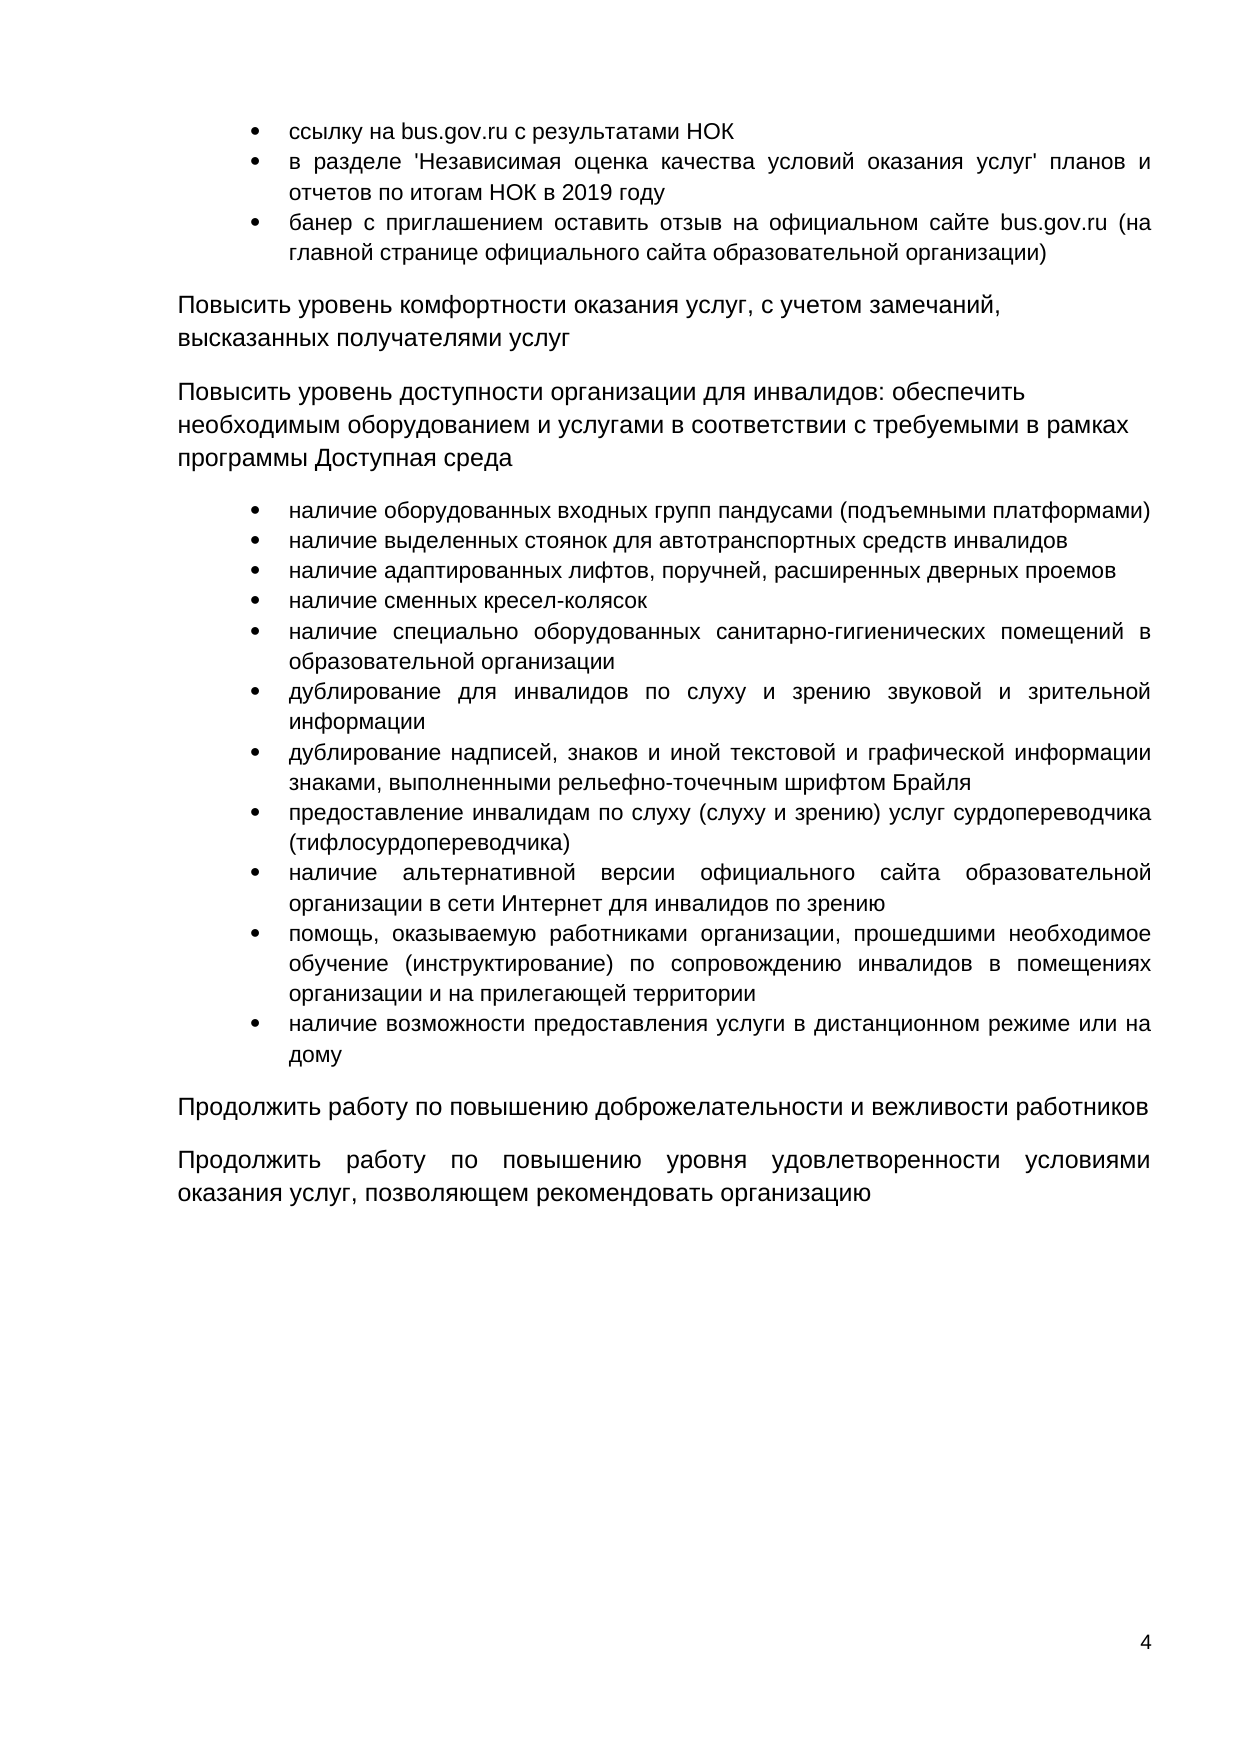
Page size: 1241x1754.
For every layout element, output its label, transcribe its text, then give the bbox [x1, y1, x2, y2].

list наличие возможности предоставления услуги в дистанционном режиме или на дому [251, 1010, 1152, 1067]
list наличие альтернативной версии официального сайта образовательной организации в сети Интернет для инвалидов по зрению [251, 859, 1152, 916]
list наличие специально оборудованных санитарно-гигиенических помещений в образовательной организации [251, 618, 1152, 674]
text Повысить уровень комфортности оказания услуг, с учетом замечаний, высказанных получателями услуг [177, 290, 1152, 352]
list наличие оборудованных входных групп пандусами (подъемными платформами) [251, 497, 1152, 523]
list дублирование для инвалидов по слуху и зрению звуковой и зрительной информации [251, 678, 1152, 734]
list банер с приглашением оставить отзыв на официальном сайте bus.gov.ru (на главной странице официального сайта образовательной организации) [251, 209, 1152, 265]
text Продолжить работу по повышению уровня удовлетворенности условиями оказания услуг, позволяющем рекомендовать организацию [177, 1145, 1152, 1207]
list наличие адаптированных лифтов, поручней, расширенных дверных проемов [251, 557, 1152, 583]
text Продолжить работу по повышению доброжелательности и вежливости работников [177, 1092, 1152, 1120]
list предоставление инвалидам по слуху (слуху и зрению) услуг сурдопереводчика (тифлосурдопереводчика) [251, 799, 1152, 855]
list ссылку на bus.gov.ru с результатами НОК [251, 118, 1152, 144]
list наличие сменных кресел-колясок [251, 587, 1152, 614]
list наличие выделенных стоянок для автотранспортных средств инвалидов [251, 527, 1152, 553]
list помощь, оказываемую работниками организации, прошедшими необходимое обучение (инструктирование) по сопровождению инвалидов в помещениях организации и на прилегающей территории [251, 920, 1152, 1006]
text Повысить уровень доступности организации для инвалидов: обеспечить необходимым оборудованием и услугами в соответствии с требуемыми в рамках программы Доступная среда [177, 377, 1152, 472]
list дублирование надписей, знаков и иной текстовой и графической информации знаками, выполненными рельефно-точечным шрифтом Брайля [251, 738, 1152, 795]
list в разделе 'Независимая оценка качества условий оказания услуг' планов и отчетов по итогам НОК в 2019 году [251, 148, 1152, 205]
